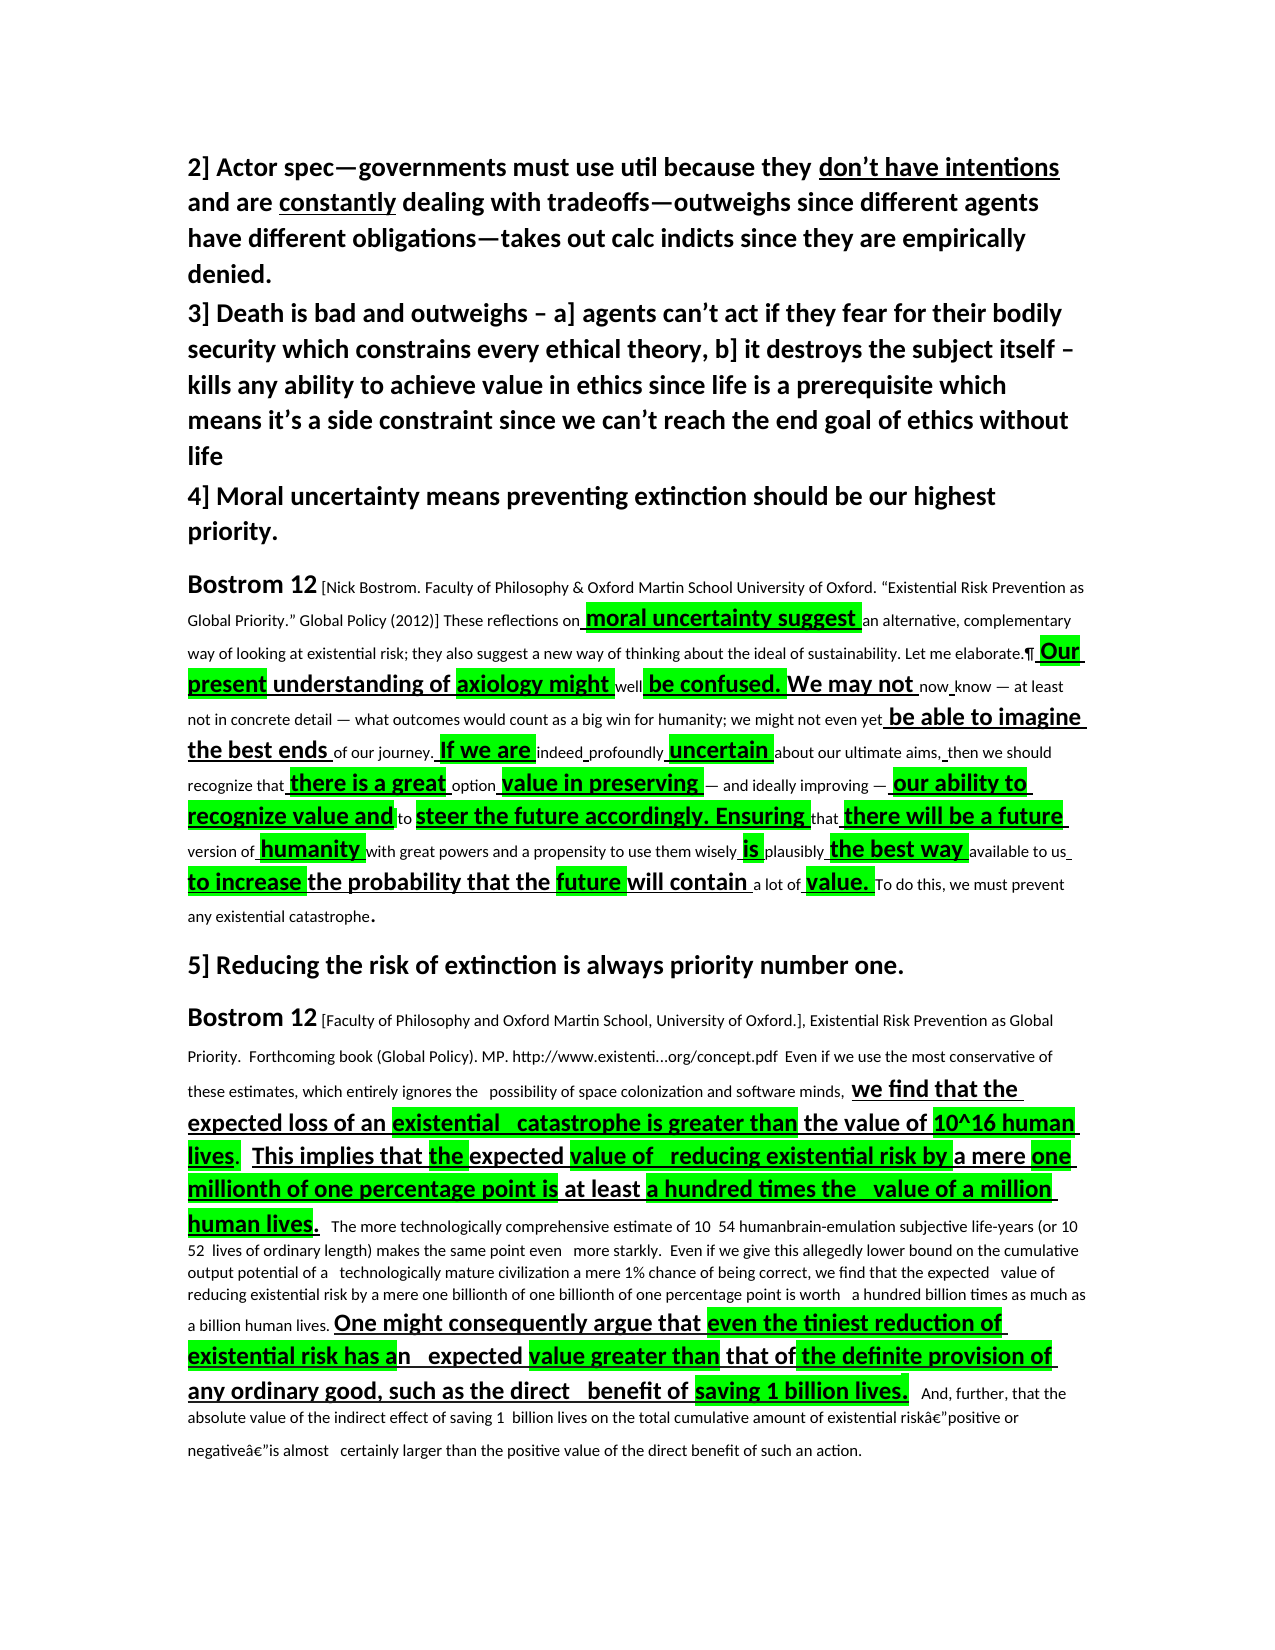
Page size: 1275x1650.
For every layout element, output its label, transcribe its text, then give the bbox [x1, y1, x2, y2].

subtitle 3] Death is bad and outweighs – a] agents can’t act if they fear for their bodily security which constrains every ethical theory, b] it destroys the subject itself – kills any ability to achieve value in ethics since life is a prerequisite which means it’s a side constraint since we can’t reach the end goal of ethics without life [187, 297, 1087, 472]
subtitle 2] Actor spec—governments must use util because they don’t have intentions and are constantly dealing with tradeoffs—outweighs since different agents have different obligations—takes out calc indicts since they are empirically denied. [187, 150, 1087, 290]
text 5] Reducing the risk of extinction is always priority number one. [187, 948, 1087, 981]
text Bostrom 12 [Nick Bostrom. Faculty of Philosophy & Oxford Martin School University of Oxford. “Existential Risk Prevention as Global Priority.” Global Policy (2012)] These reflections on moral uncertainty suggest an alternative, complementary way of looking at existential risk; they also suggest a new way of thinking about the ideal of sustainability. Let me elaborate.¶ Our present understanding of axiology might well be confused. We may not now know — at least not in concrete detail — what outcomes would count as a big win for humanity; we might not even yet be able to imagine the best ends of our journey. If we are indeed profoundly uncertain about our ultimate aims, then we should recognize that there is a great option value in preserving — and ideally improving — our ability to recognize value and to steer the future accordingly. Ensuring that there will be a future version of humanity with great powers and a propensity to use them wisely is plausibly the best way available to us to increase the probability that the future will contain a lot of value. To do this, we must prevent any existential catastrophe. [187, 567, 1087, 929]
text 4] Moral uncertainty means preventing extinction should be our highest priority. [187, 479, 1087, 548]
text Bostrom 12 [Faculty of Philosophy and Oxford Martin School, University of Oxford.], Existential Risk Prevention as Global Priority. Forthcoming book (Global Policy). MP. http://www.existenti...org/concept.pdf Even if we use the most conservative of these estimates, which entirely ignores the possibility of space colonization and software minds, we find that the expected loss of an existential catastrophe is greater than the value of 10^16 human lives. This implies that the expected value of reducing existential risk by a mere one millionth of one percentage point is at least a hundred times the value of a million human lives. The more technologically comprehensive estimate of 10 54 humanbrain-emulation subjective life-years (or 10 52 lives of ordinary length) makes the same point even more starkly. Even if we give this allegedly lower bound on the cumulative output potential of a technologically mature civilization a mere 1% chance of being correct, we find that the expected value of reducing existential risk by a mere one billionth of one billionth of one percentage point is worth a hundred billion times as much as a billion human lives. One might consequently argue that even the tiniest reduction of existential risk has an expected value greater than that of the definite provision of any ordinary good, such as the direct benefit of saving 1 billion lives. And, further, that the absolute value of the indirect effect of saving 1 billion lives on the total cumulative amount of existential riskâ€”positive or negativeâ€”is almost certainly larger than the positive value of the direct benefit of such an action. [187, 1000, 1087, 1464]
